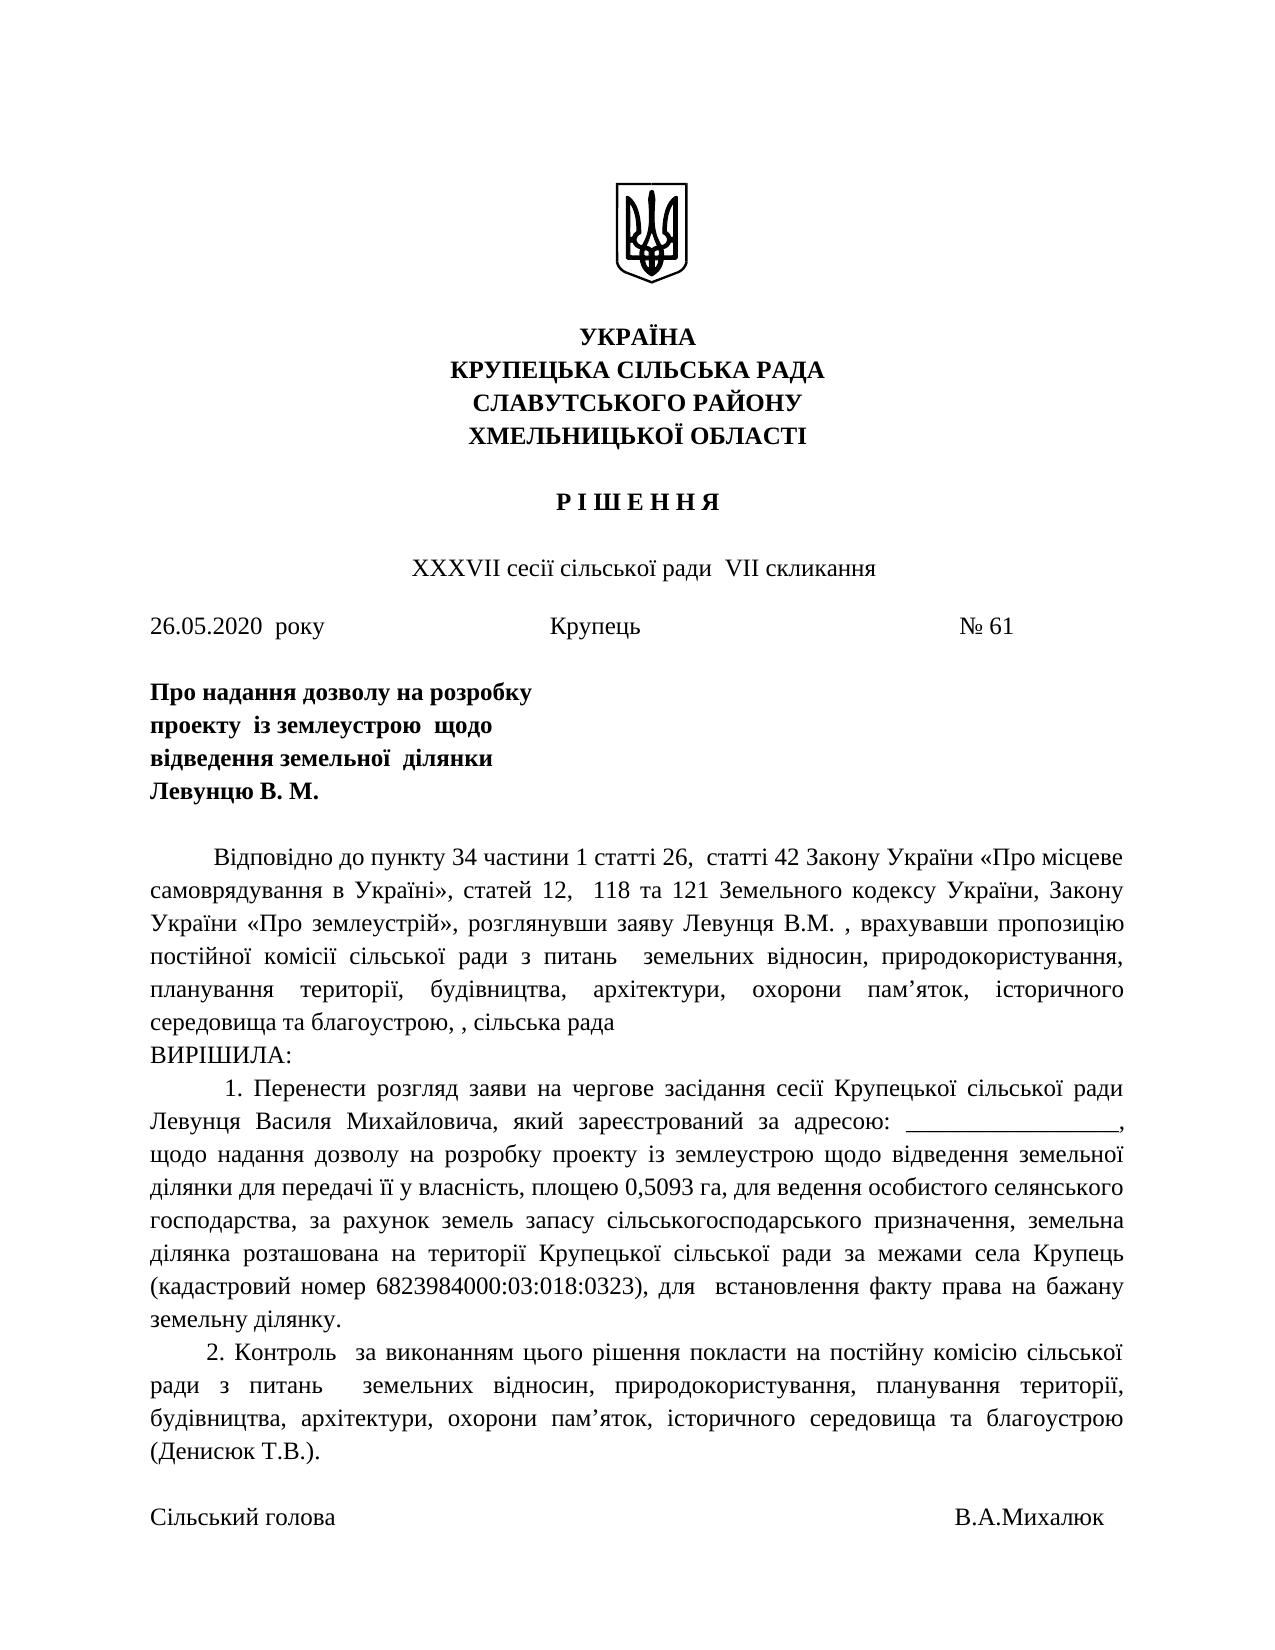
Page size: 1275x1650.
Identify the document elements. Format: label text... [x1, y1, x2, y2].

text 2. Контроль за виконанням цього рішення покласти на постійну комісію сільської ради з питань земельних відносин, природокористування, планування території, будівництва, архітектури, охорони пам’яток, історичного середовища та благоустрою (Денисюк Т.В.). [150, 1337, 1125, 1465]
text 1. Перенести розгляд заяви на чергове засідання сесії Крупецької сільської ради Левунця Василя Михайловича, який зареєстрований за адресою: _________________, щодо надання дозволу на розробку проекту із землеустрою щодо відведення земельної ділянки для передачі її у власність, площею , для ведення особистого селянського господарства, за рахунок земель запасу сільськогосподарського призначення, земельна ділянка розташована на території Крупецької сільської ради за межами села Крупець (кадастровий номер 6823984000:03:018:0323), для встановлення факту права на бажану земельну ділянку. [150, 1073, 1125, 1333]
text Відповідно до пункту 34 частини 1 статті 26, статті 42 Закону України «Про місцеве самоврядування в Україні», статей 12, 118 та 121 Земельного кодексу України, Закону України «Про землеустрій», розглянувши заяву Левунця В.М. , врахувавши пропозицію постійної комісії сільської ради з питань земельних відносин, природокористування, планування території, будівництва, архітектури, охорони пам’яток, історичного середовища та благоустрою, , сільська рада [150, 842, 1125, 1036]
text Р І Ш Е Н Н Я [150, 487, 1125, 516]
text 26.05.2020 року Крупець № 61 [150, 611, 1125, 639]
text відведення земельної ділянки [150, 743, 1125, 772]
text ХХХVІІ сесії сільської ради VІІ скликання [150, 553, 1125, 582]
text СЛАВУТСЬКОГО РАЙОНУ [150, 388, 1125, 417]
text ХМЕЛЬНИЦЬКОЇ ОБЛАСТІ [150, 421, 1125, 450]
text Левунцю В. М. [150, 776, 1125, 804]
text УКРАЇНА [150, 322, 1125, 351]
text Про надання дозволу на розробку [150, 677, 1125, 706]
text проекту із землеустрою щодо [150, 710, 1125, 738]
text ВИРІШИЛА: [150, 1040, 1125, 1069]
text Сільський голова В.А.Михалюк [150, 1502, 1125, 1531]
text КРУПЕЦЬКА СІЛЬСЬКА РАДА [150, 355, 1125, 384]
